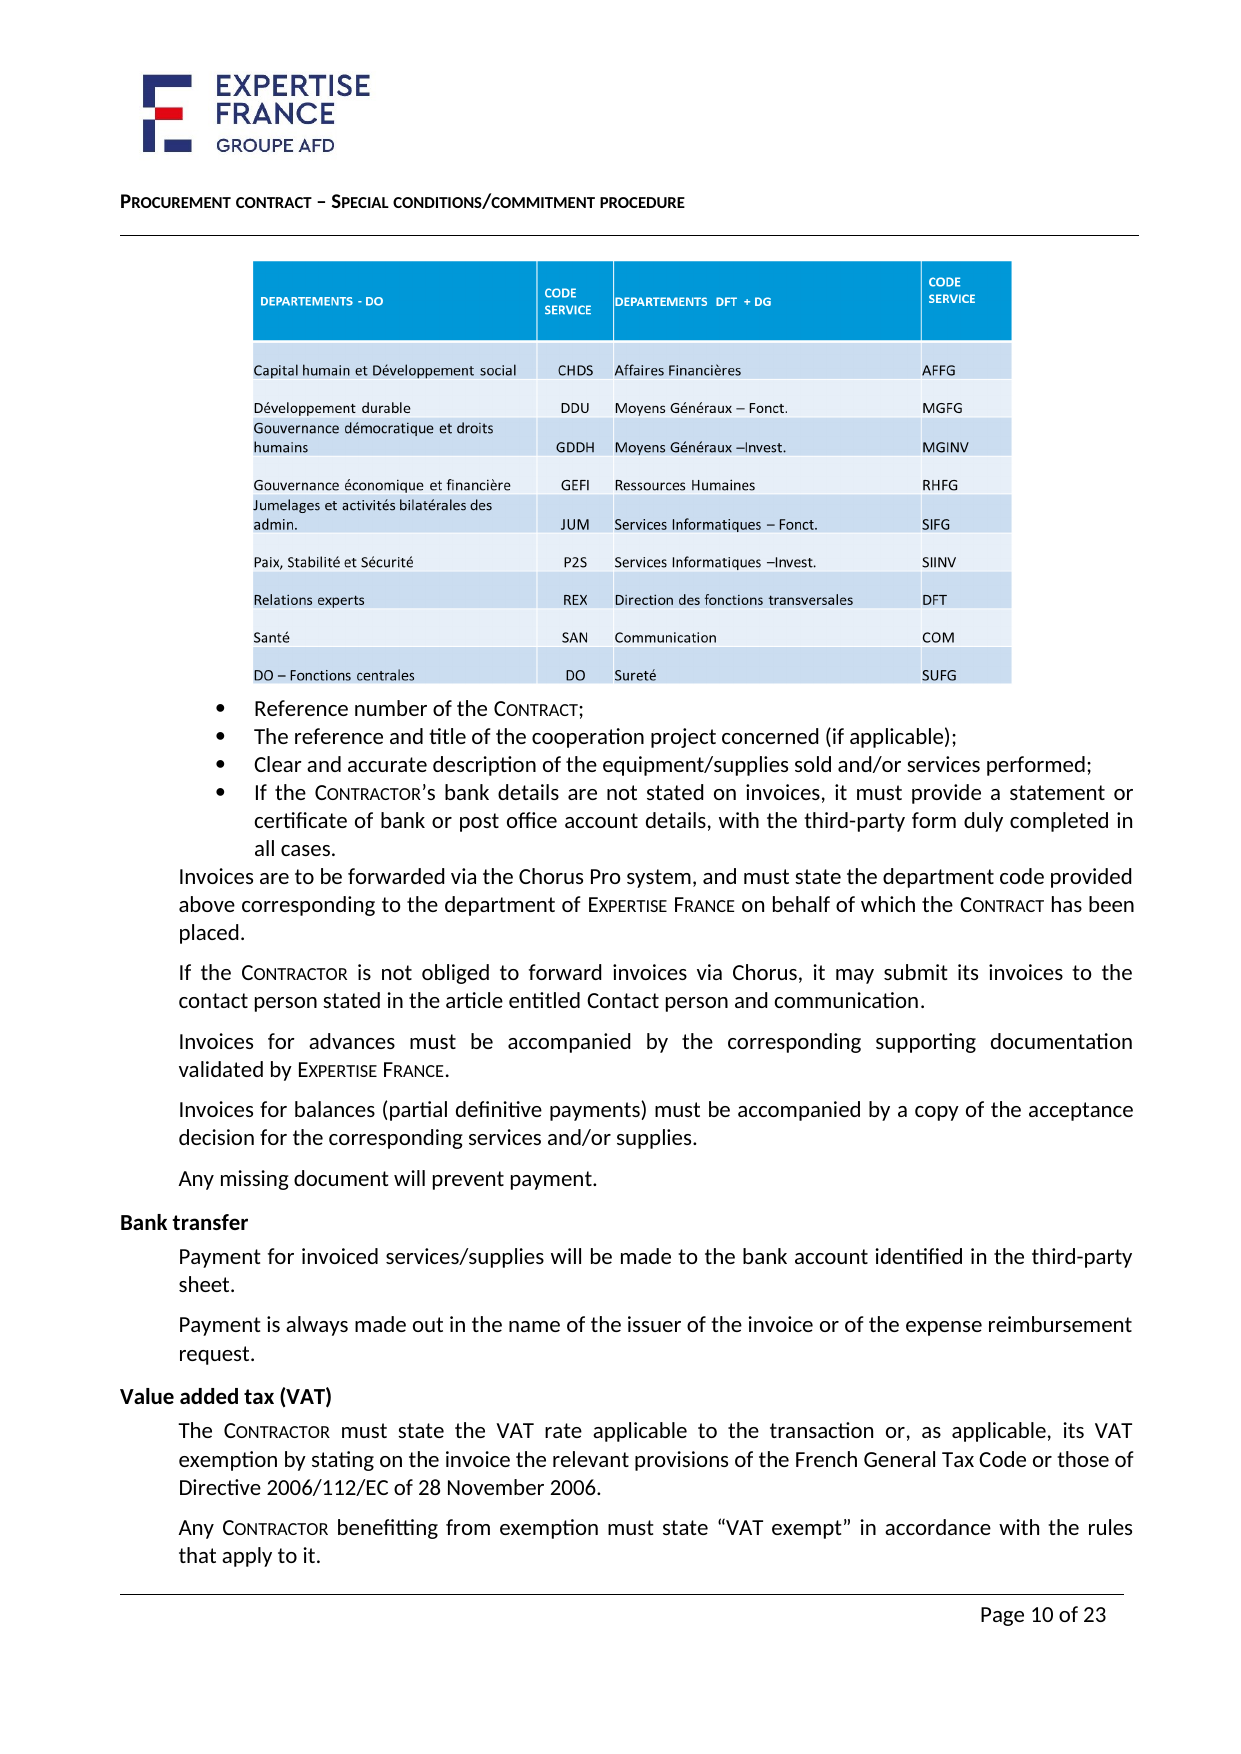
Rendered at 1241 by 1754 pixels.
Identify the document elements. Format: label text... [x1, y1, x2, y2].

list Clear and accurate description of the equipment/supplies sold and/or services performed; [216, 750, 1135, 778]
list If the Contractor’s bank details are not stated on invoices, it must provide a statement or certificate of bank or post office account details, with the third-party form duly completed in all cases. [216, 778, 1135, 862]
subtitle Bank transfer [120, 1204, 1135, 1236]
list Payment for invoiced services/supplies will be made to the bank account identified in the third-party sheet. [178, 1242, 1135, 1298]
list Reference number of the Contract; [216, 694, 1135, 722]
picture [120, 41, 397, 183]
subtitle Value added tax (VAT) [120, 1379, 1135, 1410]
list The Contractor must state the VAT rate applicable to the transaction or, as applicable, its VAT exemption by stating on the invoice the relevant provisions of the French General Tax Code or those of Directive 2006/112/EC of 28 November 2006. [178, 1417, 1135, 1501]
list Payment is always made out in the name of the issuer of the invoice or of the expense reimbursement request. [178, 1311, 1135, 1367]
list Invoices for advances must be accompanied by the corresponding supporting documentation validated by Expertise France. [178, 1027, 1135, 1083]
list Invoices for balances (partial definitive payments) must be accompanied by a copy of the acceptance decision for the corresponding services and/or supplies. [178, 1096, 1135, 1152]
list Any missing document will prevent payment. [178, 1164, 1135, 1192]
picture [252, 261, 1013, 694]
list Invoices are to be forwarded via the Chorus Pro system, and must state the department code provided above corresponding to the department of Expertise France on behalf of which the Contract has been placed. [178, 862, 1135, 946]
list Any Contractor benefitting from exemption must state “VAT exempt” in accordance with the rules that apply to it. [178, 1513, 1135, 1569]
list If the Contractor is not obliged to forward invoices via Chorus, it may submit its invoices to the contact person stated in the article entitled Contact person and communication. [178, 958, 1135, 1014]
list The reference and title of the cooperation project concerned (if applicable); [216, 722, 1135, 750]
